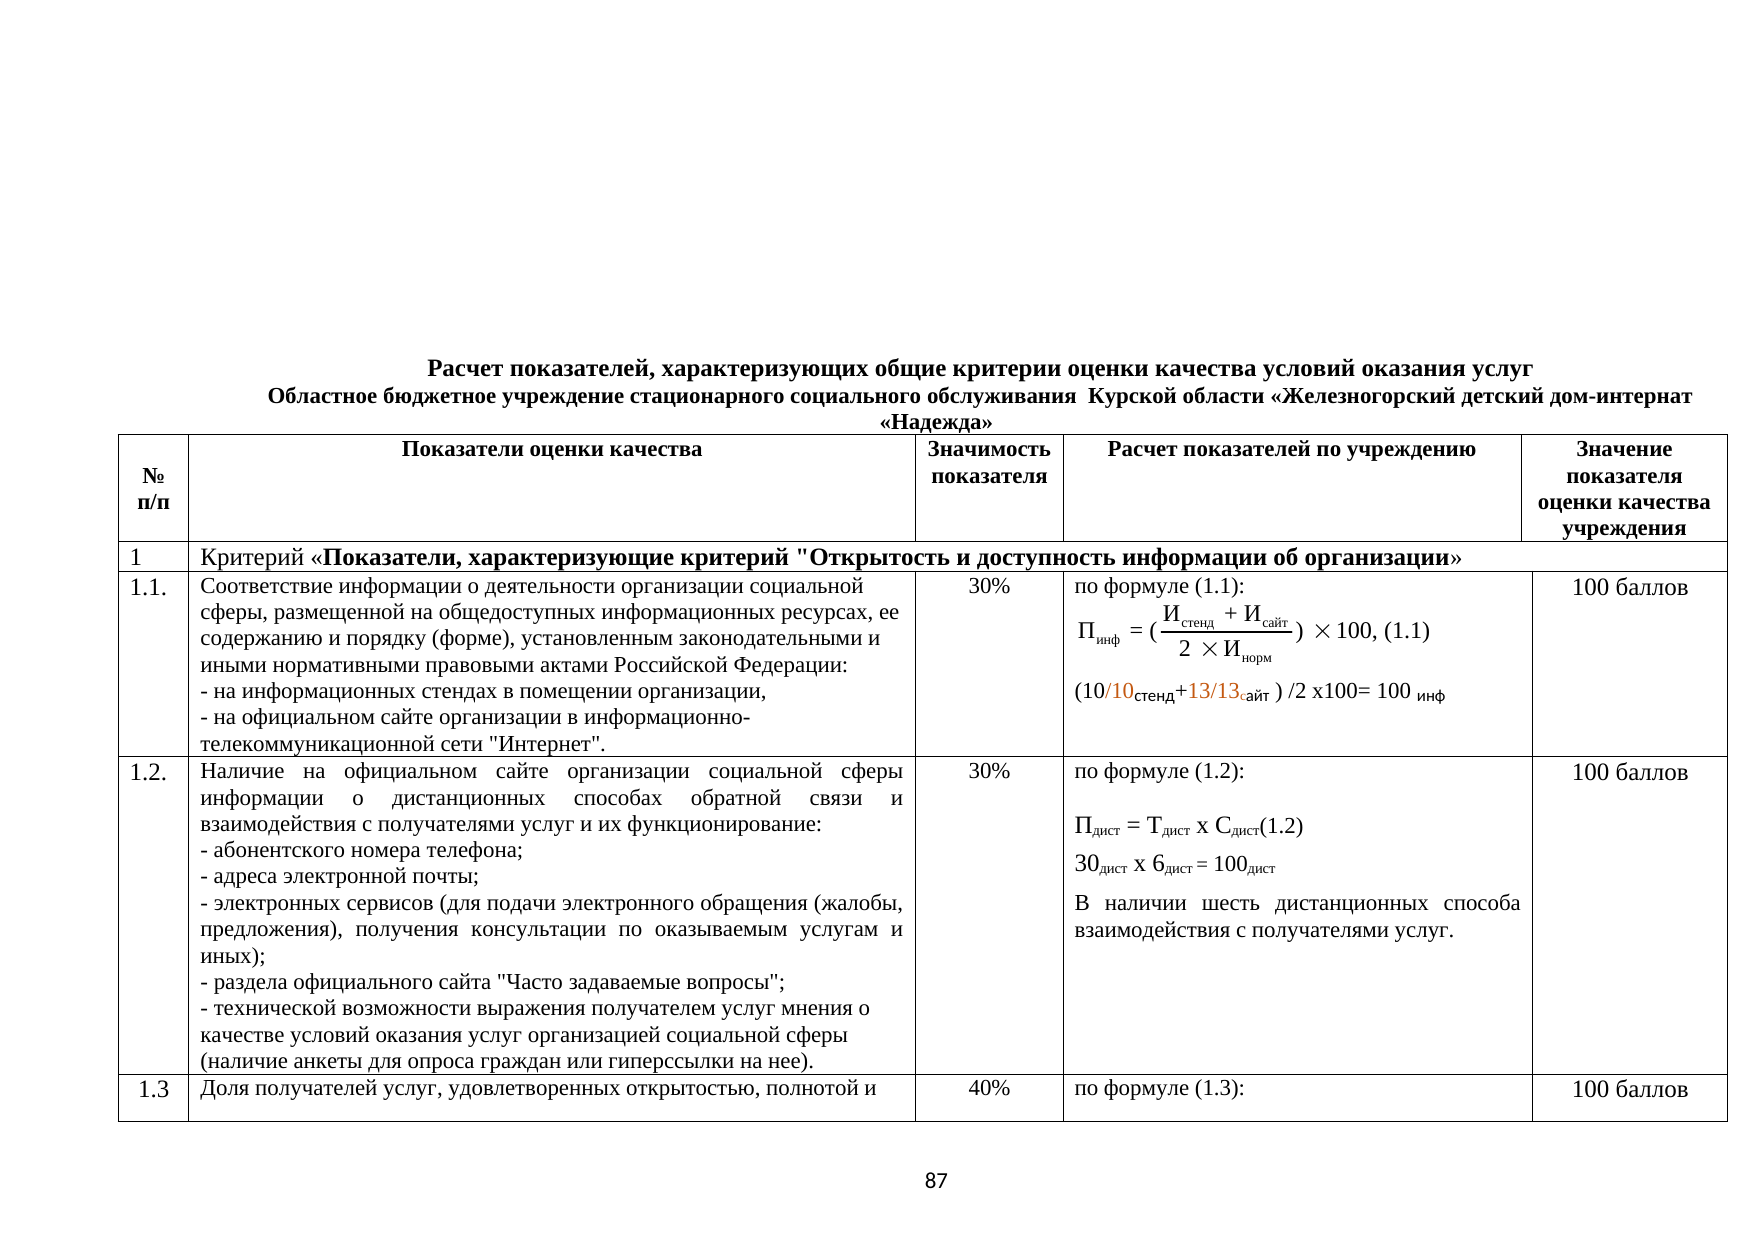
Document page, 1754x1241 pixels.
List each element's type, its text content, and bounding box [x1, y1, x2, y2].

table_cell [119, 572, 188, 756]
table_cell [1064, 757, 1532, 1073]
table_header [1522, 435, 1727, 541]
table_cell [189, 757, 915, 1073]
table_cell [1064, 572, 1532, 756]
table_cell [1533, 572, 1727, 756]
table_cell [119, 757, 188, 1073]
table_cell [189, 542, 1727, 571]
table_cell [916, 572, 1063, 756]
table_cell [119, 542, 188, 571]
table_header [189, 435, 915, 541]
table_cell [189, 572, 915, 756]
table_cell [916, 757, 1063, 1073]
list Расчет показателей, характеризующих общие критерии оценки качества условий оказания услуг [177, 353, 1695, 382]
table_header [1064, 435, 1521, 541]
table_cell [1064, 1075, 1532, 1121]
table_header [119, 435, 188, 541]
list Областное бюджетное учреждение стационарного социального обслуживания Курской области «Железногорский детский дом-интернат «Надежда» [177, 382, 1695, 434]
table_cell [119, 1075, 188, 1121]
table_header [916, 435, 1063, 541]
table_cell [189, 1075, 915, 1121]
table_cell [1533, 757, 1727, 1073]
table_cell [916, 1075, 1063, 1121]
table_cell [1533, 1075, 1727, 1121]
